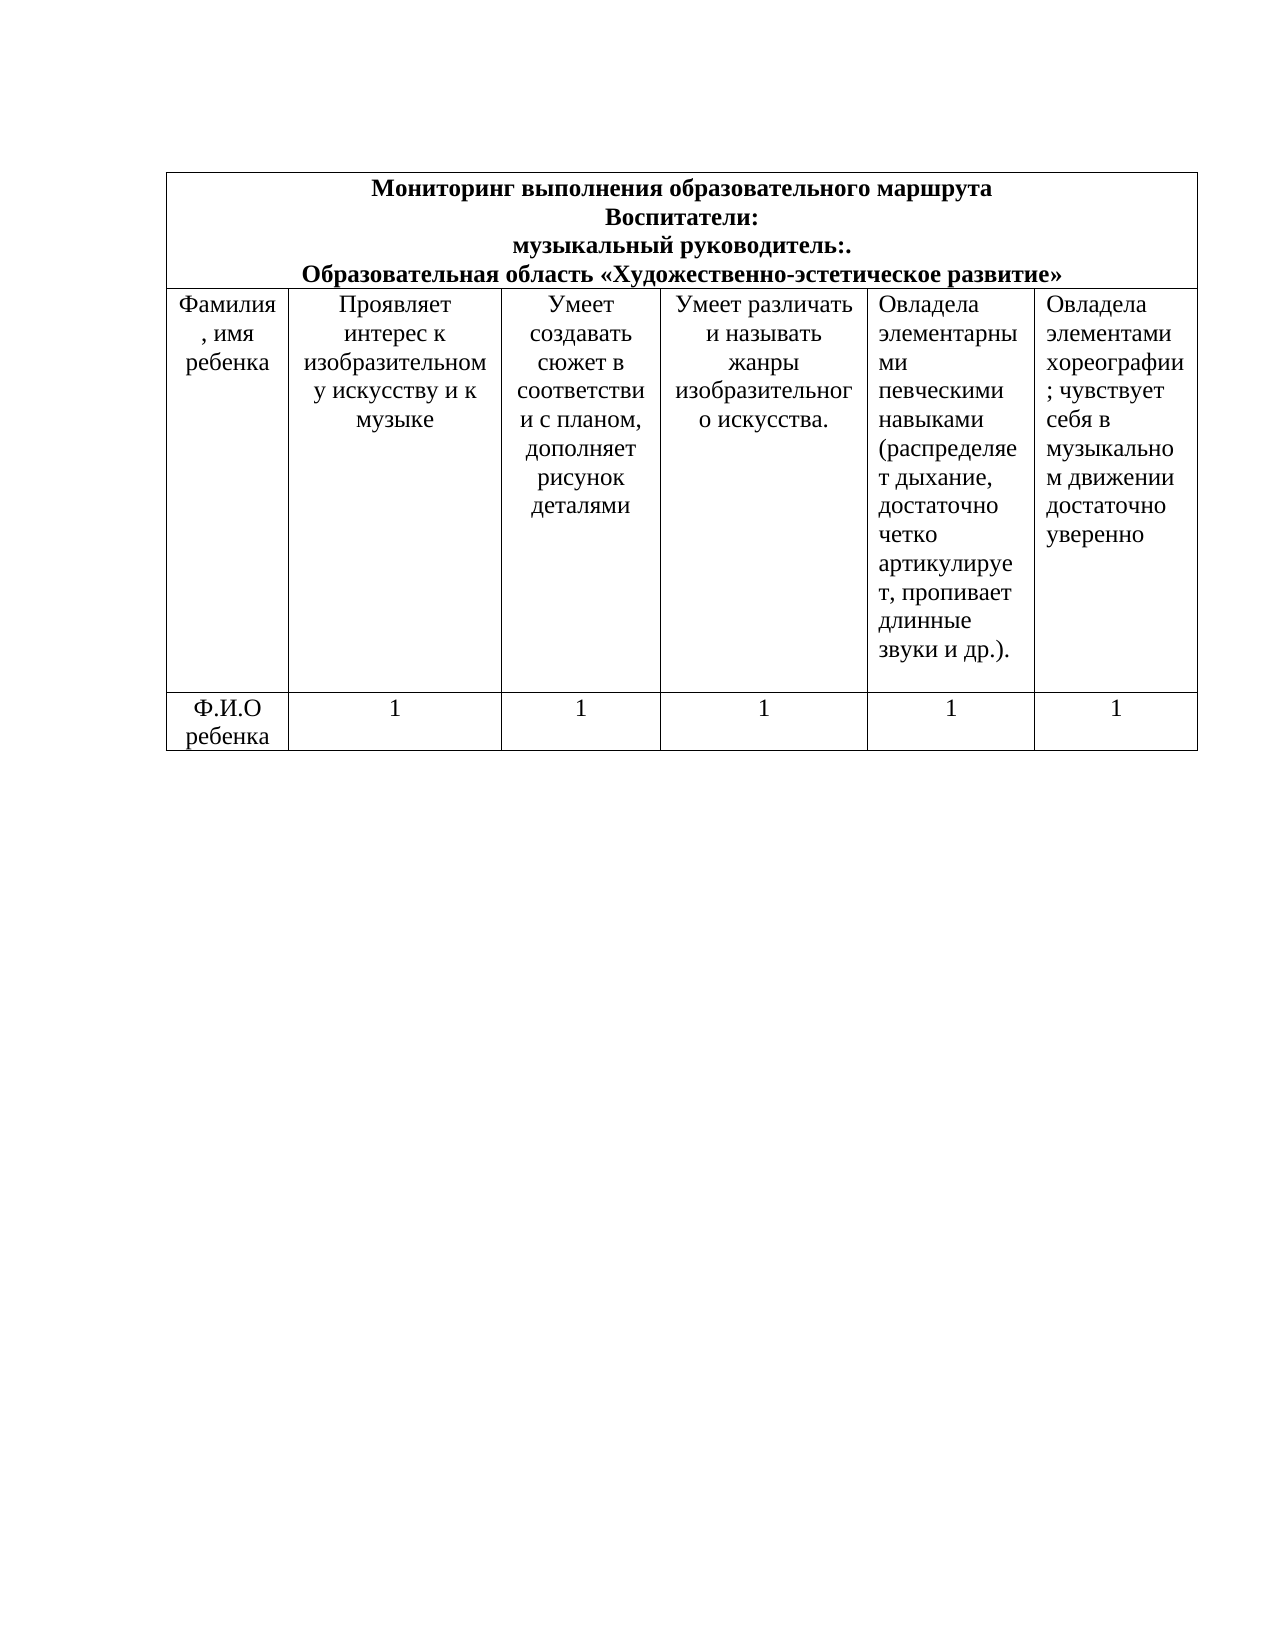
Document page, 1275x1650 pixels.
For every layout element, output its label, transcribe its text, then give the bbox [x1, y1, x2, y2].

table_cell 1 [502, 693, 660, 750]
table_header Мониторинг выполнения образовательного маршрута Воспитатели: музыкальный руководитель:. Образовательная область «Художественно-эстетическое развитие» [167, 173, 1197, 288]
table_cell 1 [289, 693, 501, 750]
table_cell Умеет создавать сюжет в соответствии с планом, дополняет рисунок деталями [502, 289, 660, 692]
table_cell Овладела элементарными певческими навыками (распределяет дыхание, достаточно четко артикулирует, пропивает длинные звуки и др.). [868, 289, 1034, 692]
table_cell Проявляет интерес к изобразительному искусству и к музыке [289, 289, 501, 692]
table_cell Умеет различать и называть жанры изобразительного искусства. [661, 289, 867, 692]
table_cell Овладела элементами хореографии; чувствует себя в музыкальном движении достаточно уверенно [1035, 289, 1197, 692]
table_cell Фамилия, имя ребенка [167, 289, 288, 692]
table_cell 1 [868, 693, 1034, 750]
table_cell 1 [661, 693, 867, 750]
table_cell 1 [1035, 693, 1197, 750]
table_cell Ф.И.О ребенка [167, 693, 288, 750]
